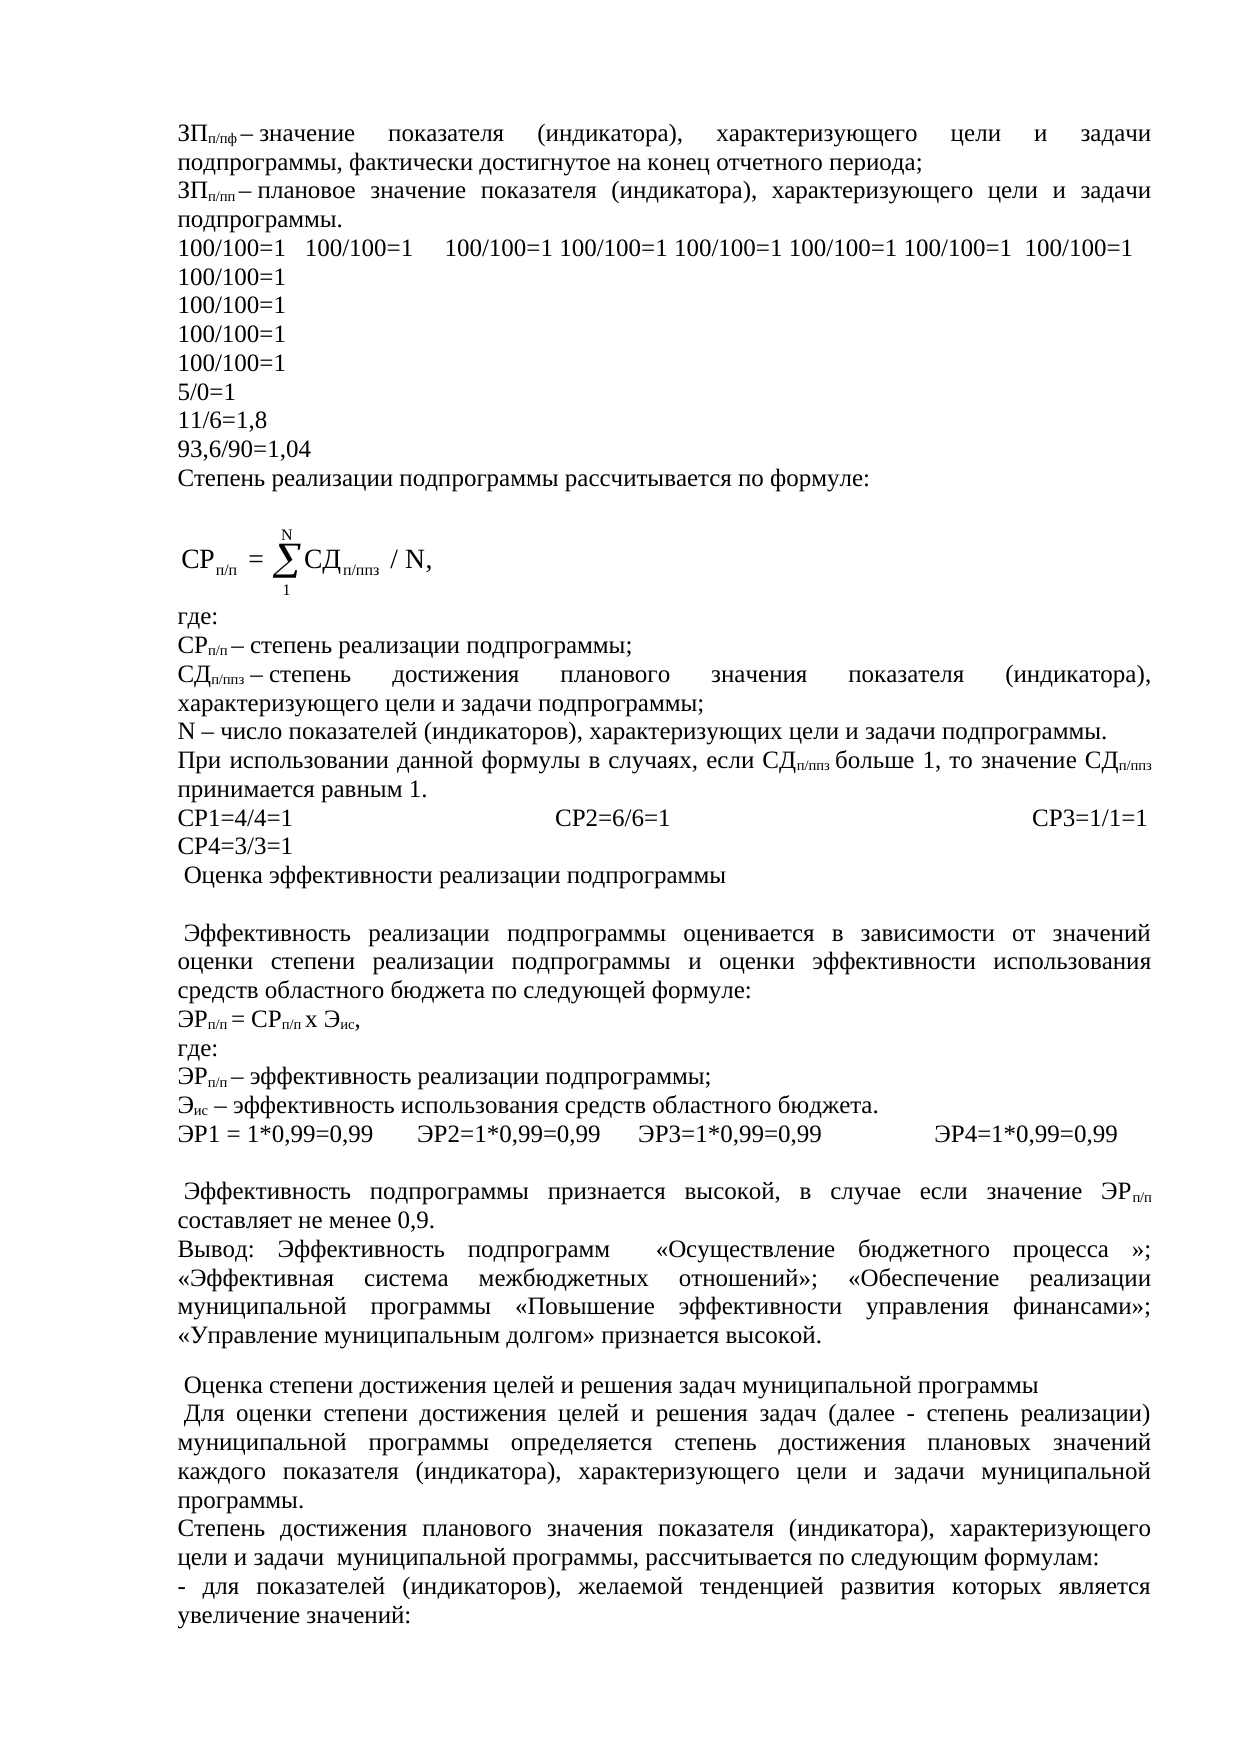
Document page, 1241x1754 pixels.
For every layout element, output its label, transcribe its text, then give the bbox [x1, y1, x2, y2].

text ЗПп/пп – плановое значение показателя (индикатора), характеризующего цели и задачи подпрограммы. [177, 176, 1152, 233]
text 100/100=1 100/100=1 100/100=1 100/100=1 100/100=1 100/100=1 100/100=1 100/100=1 [177, 233, 1152, 262]
text Оценка эффективности реализации подпрограммы [177, 860, 1152, 889]
text ЭРп/п – эффективность реализации подпрограммы; [177, 1061, 1152, 1090]
text 11/6=1,8 [177, 406, 1152, 434]
text Эффективность реализации подпрограммы оценивается в зависимости от значений оценки степени реализации подпрограммы и оценки эффективности использования средств областного бюджета по следующей формуле: [177, 918, 1152, 1004]
text где: [177, 601, 1152, 630]
text Степень реализации подпрограммы рассчитывается по формуле: [177, 463, 1152, 492]
text Эффективность подпрограммы признается высокой, в случае если значение ЭРп/п составляет не менее 0,9. [177, 1176, 1152, 1234]
text 100/100=1 [177, 319, 1152, 348]
text СРп/п – степень реализации подпрограммы; [177, 630, 1152, 659]
text 100/100=1 [177, 291, 1152, 319]
text 100/100=1 [177, 348, 1152, 377]
text СДп/ппз – степень достижения планового значения показателя (индикатора), характеризующего цели и задачи подпрограммы; [177, 659, 1152, 716]
text - для показателей (индикаторов), желаемой тенденцией развития которых является увеличение значений: [177, 1571, 1152, 1628]
text 100/100=1 [177, 262, 1152, 291]
text Степень достижения планового значения показателя (индикатора), характеризующего цели и задачи муниципальной программы, рассчитывается по следующим формулам: [177, 1513, 1152, 1571]
text где: [177, 1033, 1152, 1061]
text Вывод: Эффективность подпрограмм «Осуществление бюджетного процесса »; «Эффективная система межбюджетных отношений»; «Обеспечение реализации муниципальной программы «Повышение эффективности управления финансами»; «Управление муниципальным долгом» признается высокой. [177, 1234, 1152, 1349]
text Оценка степени достижения целей и решения задач муниципальной программы [177, 1370, 1152, 1398]
text ЗПп/пф – значение показателя (индикатора), характеризующего цели и задачи подпрограммы, фактически достигнутое на конец отчетного периода; [177, 118, 1152, 176]
text СР1=4/4=1 СР2=6/6=1 СР3=1/1=1 СР4=3/3=1 [177, 803, 1152, 860]
text Для оценки степени достижения целей и решения задач (далее - степень реализации) муниципальной программы определяется степень достижения плановых значений каждого показателя (индикатора), характеризующего цели и задачи муниципальной программы. [177, 1398, 1152, 1513]
text При использовании данной формулы в случаях, если СДп/ппз больше 1, то значение СДп/ппз принимается равным 1. [177, 745, 1152, 803]
text 93,6/90=1,04 [177, 434, 1152, 463]
text N – число показателей (индикаторов), характеризующих цели и задачи подпрограммы. [177, 716, 1152, 745]
text ЭРп/п = СРп/п х Эис, [177, 1004, 1152, 1033]
text 5/0=1 [177, 377, 1152, 406]
text Эис – эффективность использования средств областного бюджета. [177, 1090, 1152, 1119]
text ЭР1 = 1*0,99=0,99 ЭР2=1*0,99=0,99 ЭР3=1*0,99=0,99 ЭР4=1*0,99=0,99 [177, 1119, 1152, 1148]
